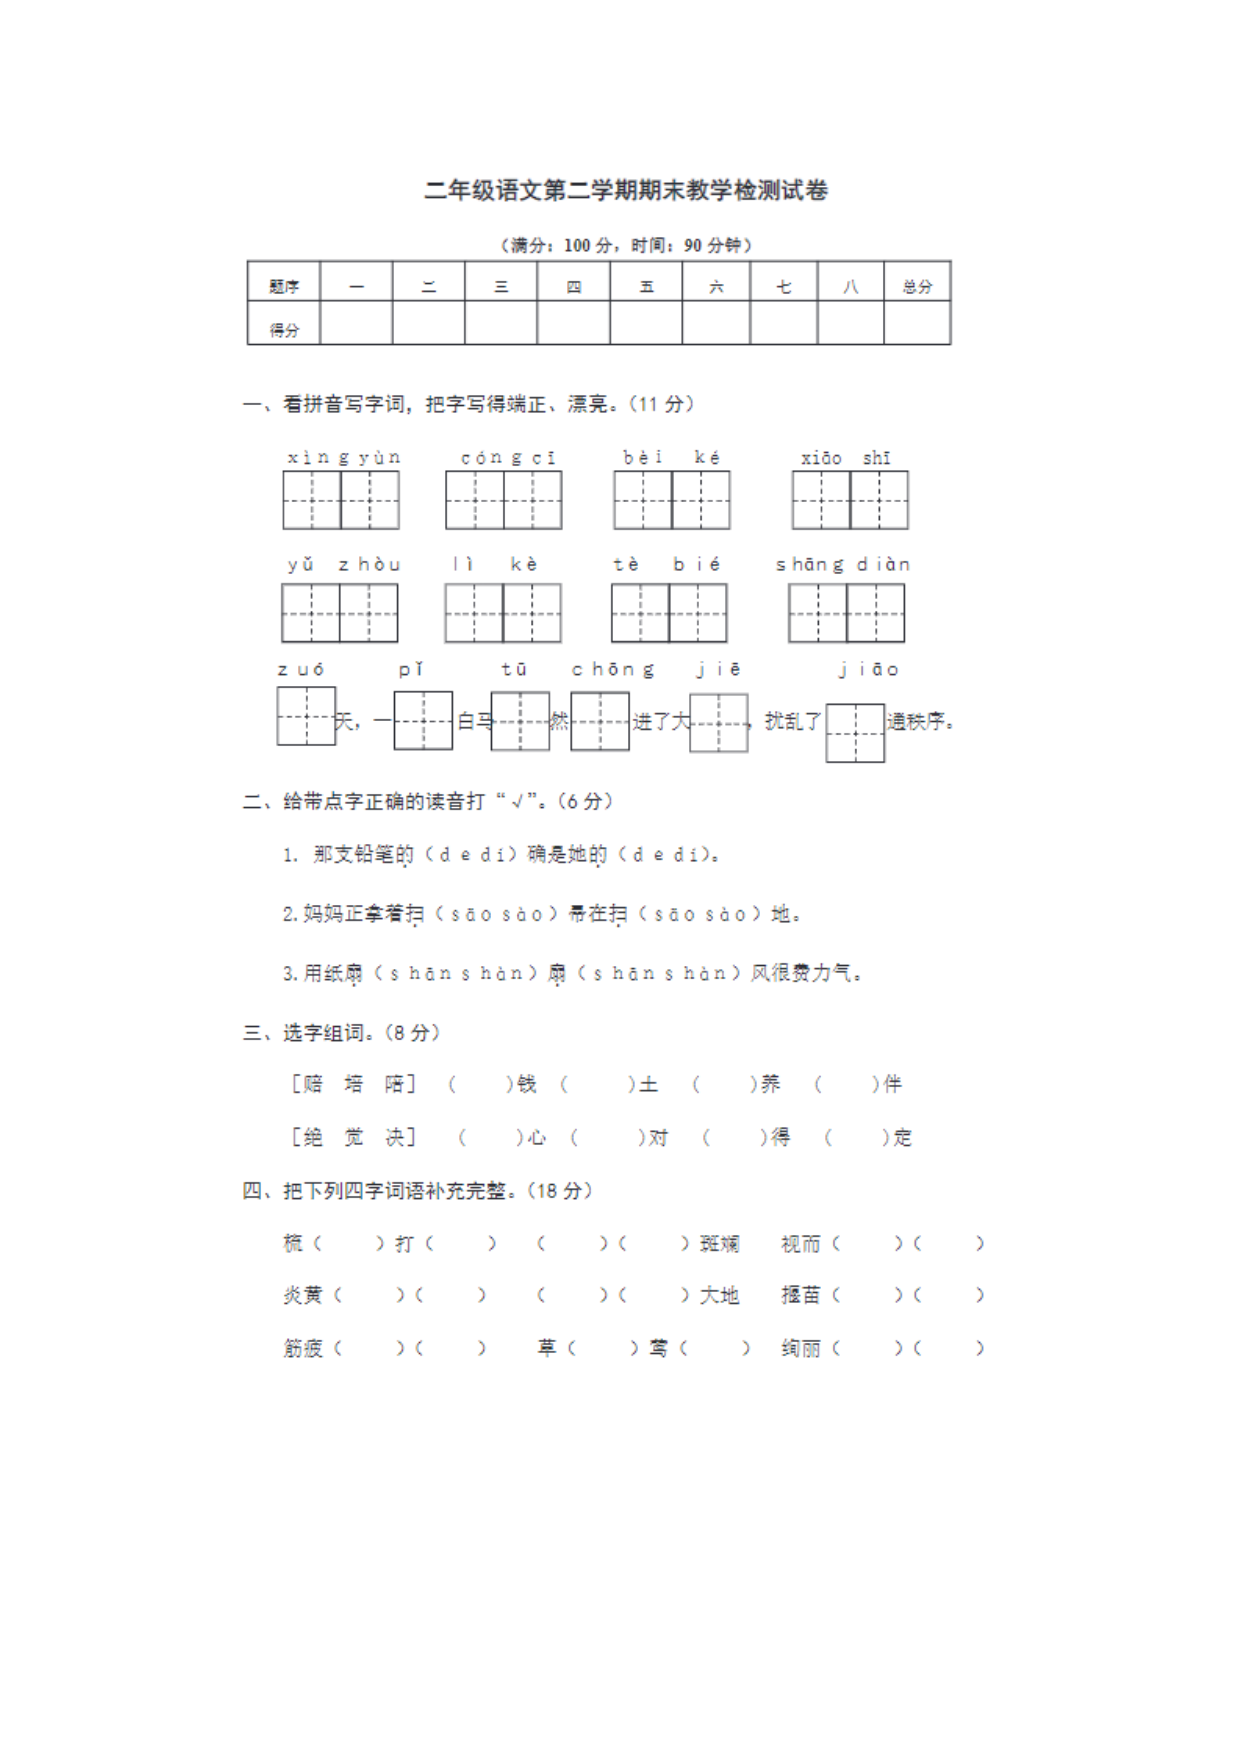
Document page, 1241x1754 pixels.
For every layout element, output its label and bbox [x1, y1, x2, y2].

picture [211, 162, 1029, 1403]
